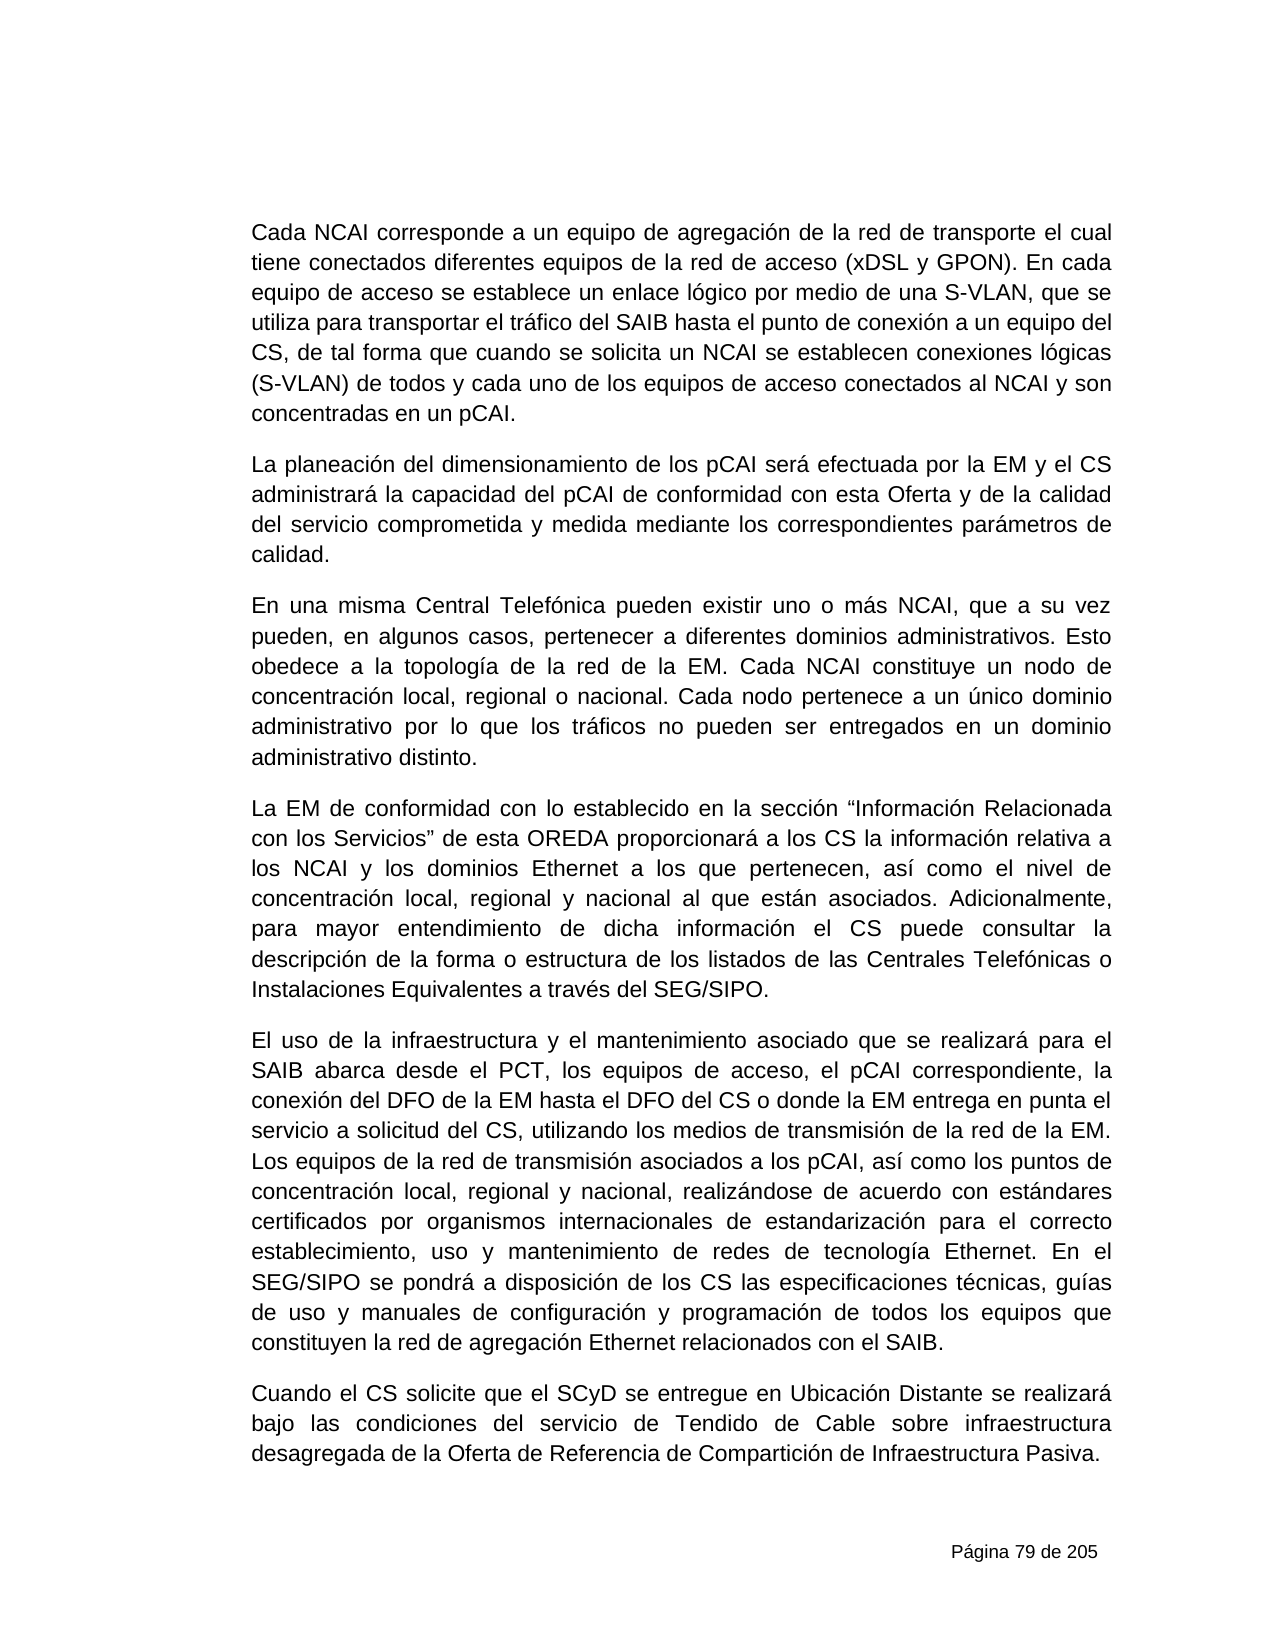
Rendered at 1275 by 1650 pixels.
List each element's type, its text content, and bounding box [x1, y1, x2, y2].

text Cuando el CS solicite que el SCyD se entregue en Ubicación Distante se realizará bajo las condiciones del servicio de Tendido de Cable sobre infraestructura desagregada de la Oferta de Referencia de Compartición de Infraestructura Pasiva. [251, 1380, 1113, 1467]
text El uso de la infraestructura y el mantenimiento asociado que se realizará para el SAIB abarca desde el PCT, los equipos de acceso, el pCAI correspondiente, la conexión del DFO de la EM hasta el DFO del CS o donde la EM entrega en punta el servicio a solicitud del CS, utilizando los medios de transmisión de la red de la EM. Los equipos de la red de transmisión asociados a los pCAI, así como los puntos de concentración local, regional y nacional, realizándose de acuerdo con estándares certificados por organismos internacionales de estandarización para el correcto establecimiento, uso y mantenimiento de redes de tecnología Ethernet. En el SEG/SIPO se pondrá a disposición de los CS las especificaciones técnicas, guías de uso y manuales de configuración y programación de todos los equipos que constituyen la red de agregación Ethernet relacionados con el SAIB. [251, 1027, 1113, 1355]
text En una misma Central Telefónica pueden existir uno o más NCAI, que a su vez pueden, en algunos casos, pertenecer a diferentes dominios administrativos. Esto obedece a la topología de la red de la EM. Cada NCAI constituye un nodo de concentración local, regional o nacional. Cada nodo pertenece a un único dominio administrativo por lo que los tráficos no pueden ser entregados en un dominio administrativo distinto. [251, 592, 1113, 770]
text La planeación del dimensionamiento de los pCAI será efectuada por la EM y el CS administrará la capacidad del pCAI de conformidad con esta Oferta y de la calidad del servicio comprometida y medida mediante los correspondientes parámetros de calidad. [251, 451, 1113, 568]
text La EM de conformidad con lo establecido en la sección “Información Relacionada con los Servicios” de esta OREDA proporcionará a los CS la información relativa a los NCAI y los dominios Ethernet a los que pertenecen, así como el nivel de concentración local, regional y nacional al que están asociados. Adicionalmente, para mayor entendimiento de dicha información el CS puede consultar la descripción de la forma o estructura de los listados de las Centrales Telefónicas o Instalaciones Equivalentes a través del SEG/SIPO. [251, 794, 1113, 1002]
text Cada NCAI corresponde a un equipo de agregación de la red de transporte el cual tiene conectados diferentes equipos de la red de acceso (xDSL y GPON). En cada equipo de acceso se establece un enlace lógico por medio de una S-VLAN, que se utiliza para transportar el tráfico del SAIB hasta el punto de conexión a un equipo del CS, de tal forma que cuando se solicita un NCAI se establecen conexiones lógicas (S-VLAN) de todos y cada uno de los equipos de acceso conectados al NCAI y son concentradas en un pCAI. [251, 218, 1113, 426]
